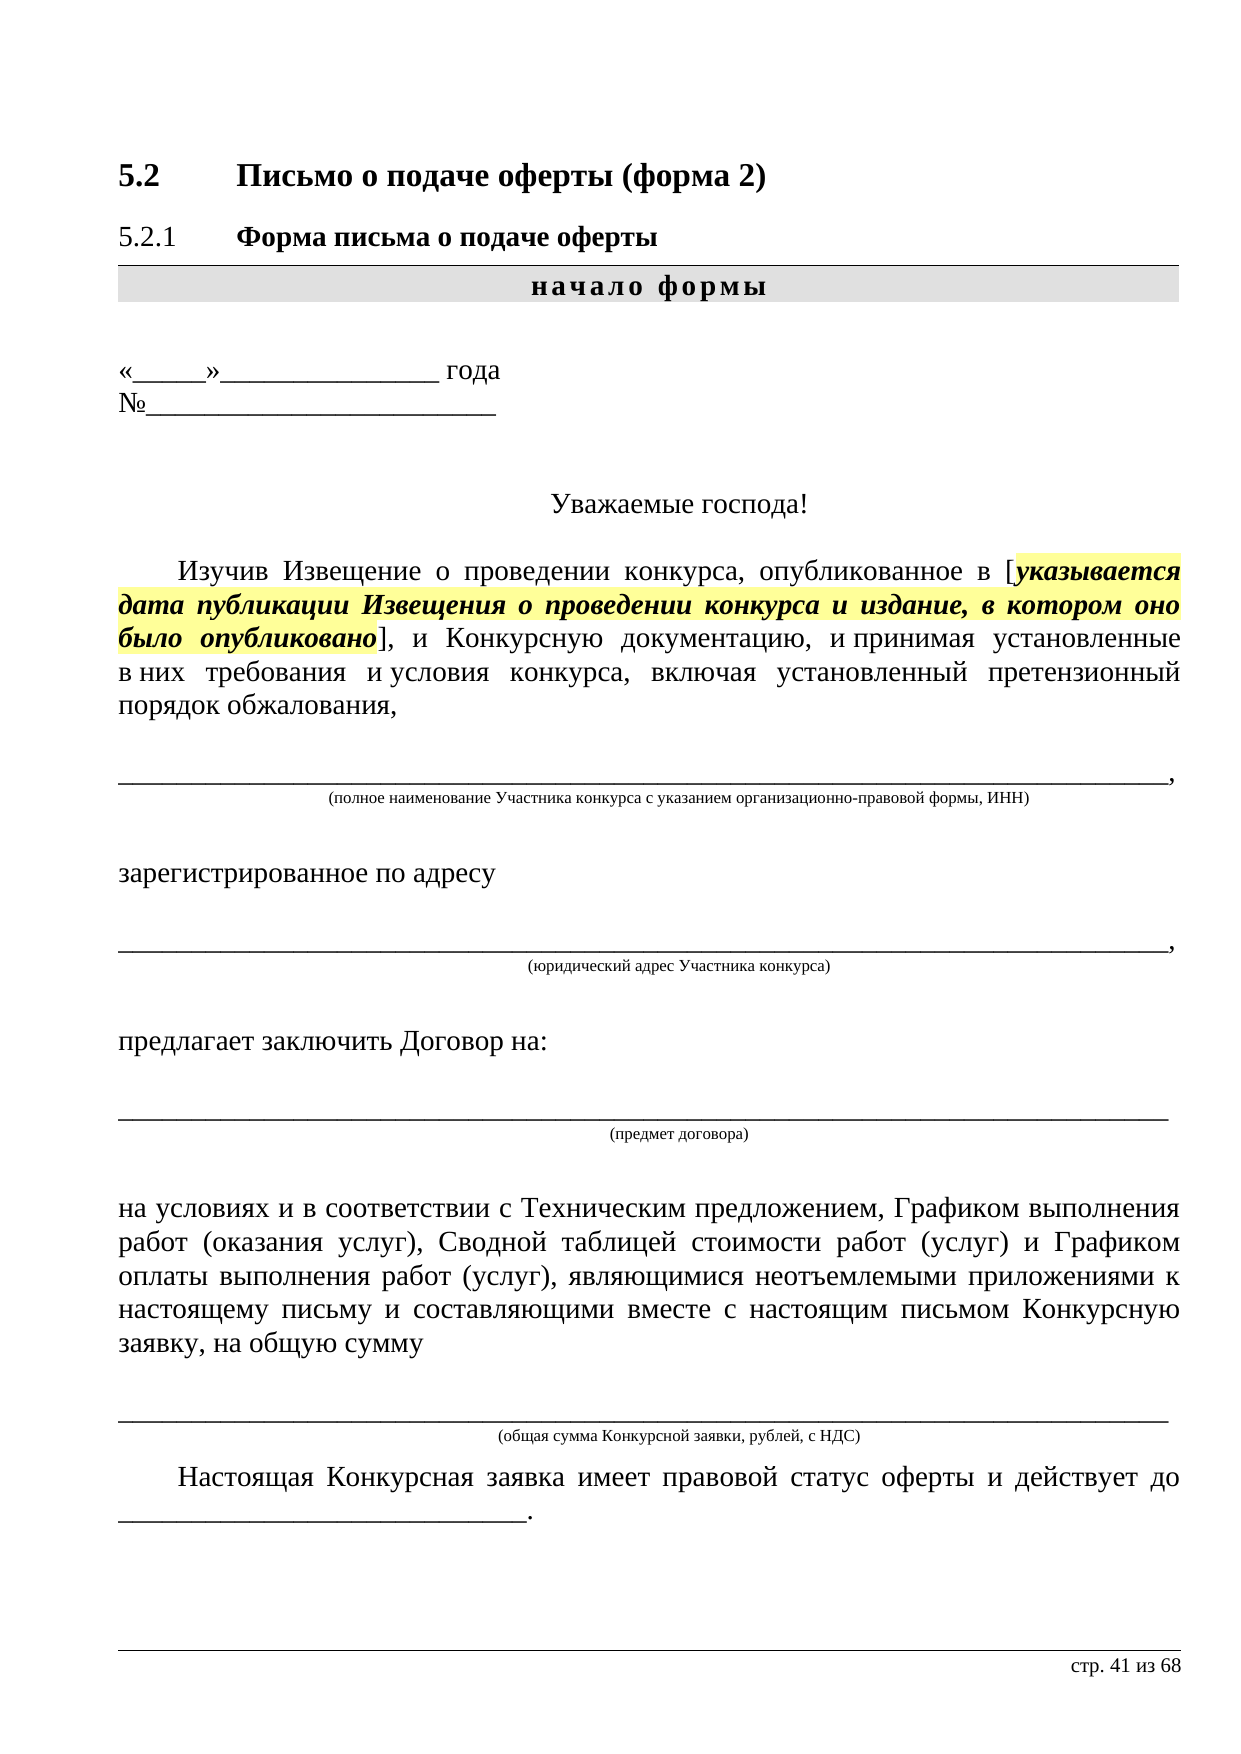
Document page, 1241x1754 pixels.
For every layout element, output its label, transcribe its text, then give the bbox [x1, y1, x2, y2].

text начало формы [118, 266, 1179, 302]
text Настоящая Конкурсная заявка имеет правовой статус оферты и действует до ____________________________. [118, 1459, 1181, 1526]
text Изучив Извещение о проведении конкурса, опубликованное в [указывается дата публикации Извещения о проведении конкурса и издание, в котором оно было опубликовано], и Конкурсную документацию, и принимая установленные в них требования и условия конкурса, включая установленный претензионный порядок обжалования, [118, 620, 1181, 721]
text (юридический адрес Участника конкурса) [118, 956, 1181, 989]
text предлагает заключить Договор на: [118, 1023, 1181, 1056]
subtitle Письмо о подаче оферты (форма 2) [118, 156, 1181, 194]
text «_____»_______________ года [118, 352, 635, 386]
text (предмет договора) [118, 1123, 1181, 1157]
text на условиях и в соответствии с Техническим предложением, Графиком выполнения работ (оказания услуг), Сводной таблицей стоимости работ (услуг) и Графиком оплаты выполнения работ (услуг), являющимися неотъемлемыми приложениями к настоящему письму и составляющими вместе с настоящим письмом Конкурсную заявку, на общую сумму [118, 1191, 1181, 1358]
text (общая сумма Конкурсной заявки, рублей, с НДС) [118, 1425, 1181, 1459]
text ________________________________________________________________________, [118, 922, 1181, 956]
text Уважаемые господа! [118, 486, 1181, 520]
text ________________________________________________________________________ [118, 1090, 1181, 1123]
text (полное наименование Участника конкурса с указанием организационно-правовой формы, ИНН) [118, 788, 1181, 822]
text зарегистрированное по адресу [118, 855, 1181, 889]
text Форма письма о подаче оферты [118, 219, 1181, 252]
text №________________________ [118, 386, 635, 419]
text ________________________________________________________________________ [118, 1392, 1181, 1425]
text ________________________________________________________________________, [118, 754, 1181, 788]
text Изучив Извещение о проведении конкурса, опубликованное в [указывается дата публикации Извещения о проведении конкурса и издание, в котором оно было опубликовано], и Конкурсную документацию, и принимая установленные в них требования и условия конкурса, включая установленный претензионный порядок обжалования, [118, 553, 1016, 587]
